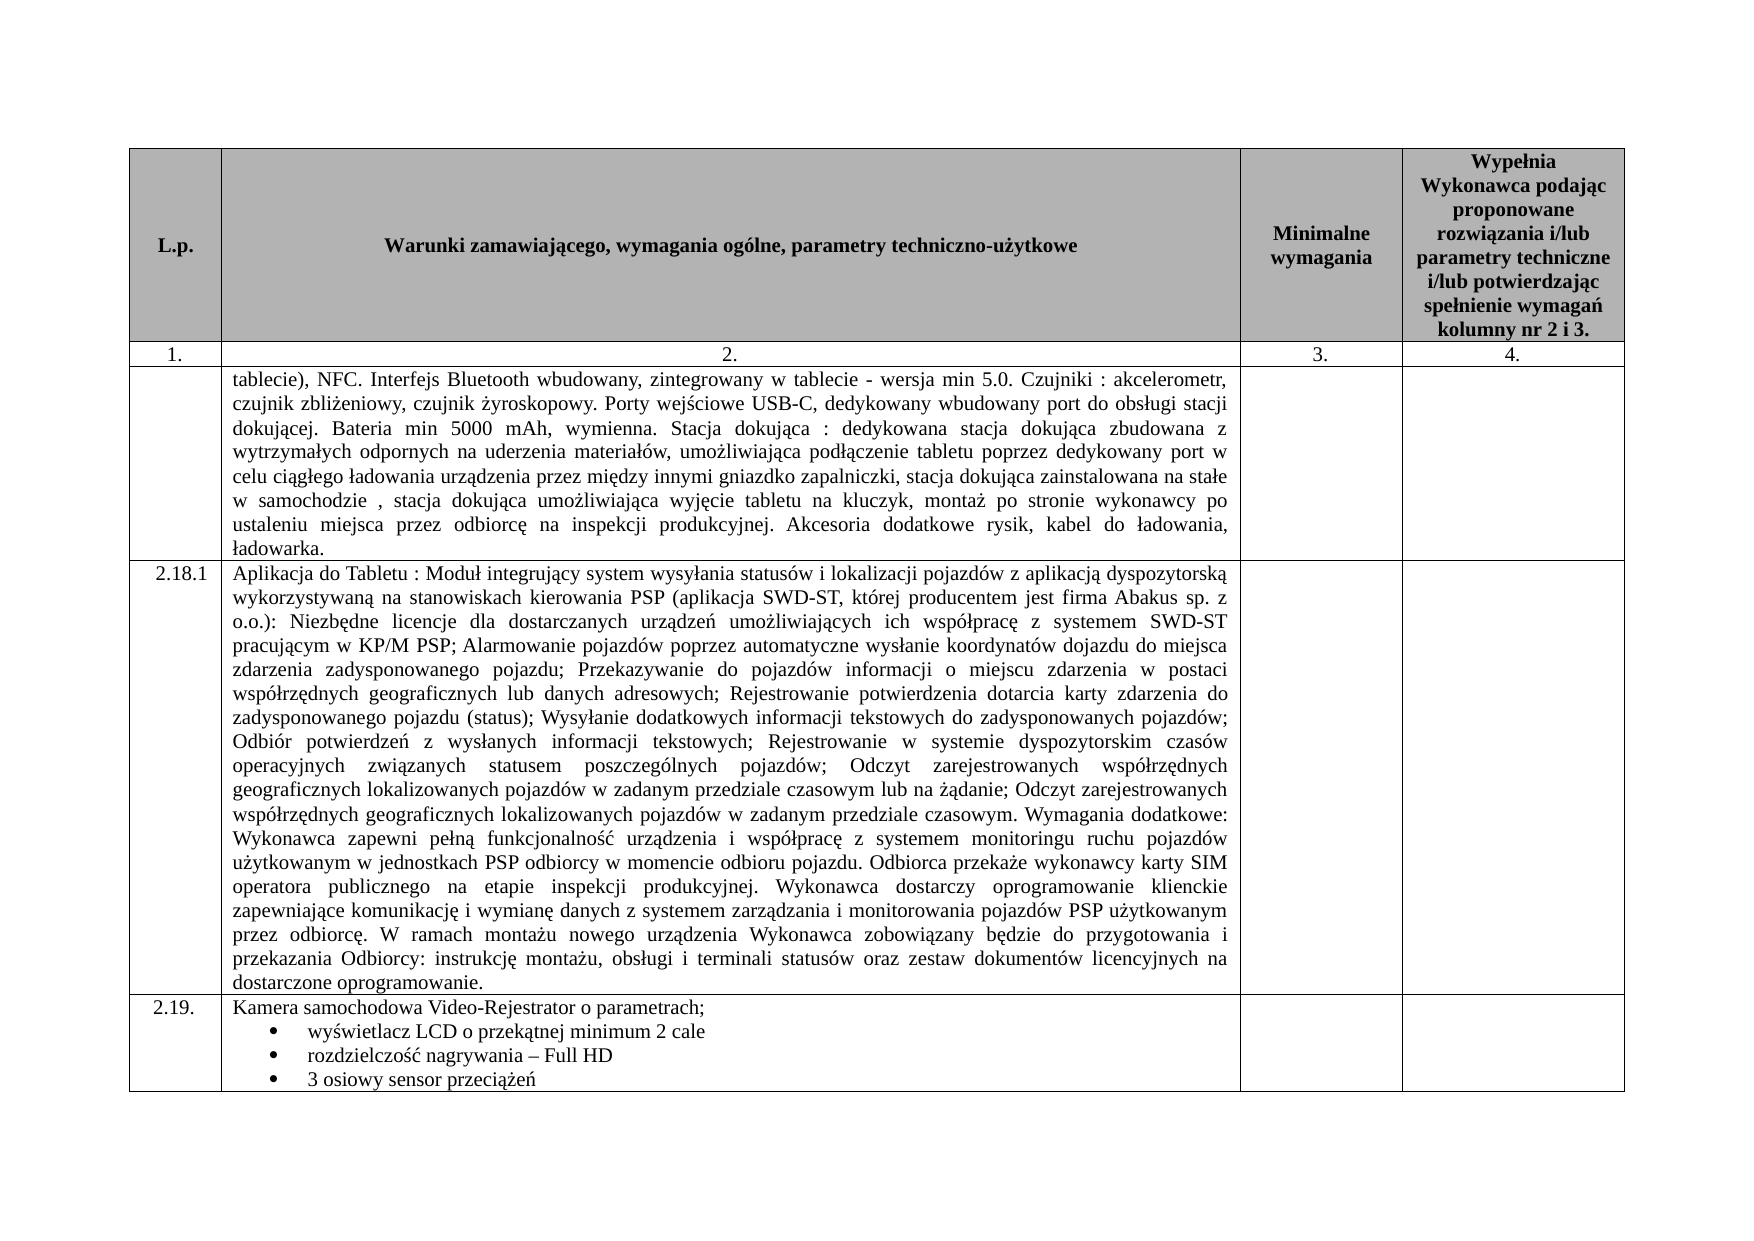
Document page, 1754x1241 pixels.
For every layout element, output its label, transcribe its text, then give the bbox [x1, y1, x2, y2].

table_cell Aplikacja do Tabletu : Moduł integrujący system wysyłania statusów i lokalizacji pojazdów z aplikacją dyspozytorską wykorzystywaną na stanowiskach kierowania PSP (aplikacja SWD-ST, której producentem jest firma Abakus sp. z o.o.): Niezbędne licencje dla dostarczanych urządzeń umożliwiających ich współpracę z systemem SWD-ST pracującym w KP/M PSP; Alarmowanie pojazdów poprzez automatyczne wysłanie koordynatów dojazdu do miejsca zdarzenia zadysponowanego pojazdu; Przekazywanie do pojazdów informacji o miejscu zdarzenia w postaci współrzędnych geograficznych lub danych adresowych; Rejestrowanie potwierdzenia dotarcia karty zdarzenia do zadysponowanego pojazdu (status); Wysyłanie dodatkowych informacji tekstowych do zadysponowanych pojazdów; Odbiór potwierdzeń z wysłanych informacji tekstowych; Rejestrowanie w systemie dyspozytorskim czasów operacyjnych związanych statusem poszczególnych pojazdów; Odczyt zarejestrowanych współrzędnych geograficznych lokalizowanych pojazdów w zadanym przedziale czasowym lub na żądanie; Odczyt zarejestrowanych współrzędnych geograficznych lokalizowanych pojazdów w zadanym przedziale czasowym. Wymagania dodatkowe: Wykonawca zapewni pełną funkcjonalność urządzenia i współpracę z systemem monitoringu ruchu pojazdów użytkowanym w jednostkach PSP odbiorcy w momencie odbioru pojazdu. Odbiorca przekaże wykonawcy karty SIM operatora publicznego na etapie inspekcji produkcyjnej. Wykonawca dostarczy oprogramowanie klienckie zapewniające komunikację i wymianę danych z systemem zarządzania i monitorowania pojazdów PSP użytkowanym przez odbiorcę. W ramach montażu nowego urządzenia Wykonawca zobowiązany będzie do przygotowania i przekazania Odbiorcy: instrukcję montażu, obsługi i terminali statusów oraz zestaw dokumentów licencyjnych na dostarczone oprogramowanie. [222, 561, 1240, 994]
table_cell [130, 342, 221, 366]
table_cell [222, 342, 1240, 366]
table_cell [1403, 995, 1624, 1091]
table_cell [130, 995, 221, 1091]
table_cell [1241, 995, 1402, 1091]
table_header Wypełnia Wykonawca podając proponowane rozwiązania i/lub parametry techniczne i/lub potwierdzając spełnienie wymagań kolumny nr 2 i 3. [1403, 149, 1624, 341]
table_cell [1403, 367, 1624, 560]
table_cell 2.18.1 [130, 561, 221, 994]
table_header Warunki zamawiającego, wymagania ogólne, parametry techniczno-użytkowe [222, 149, 1240, 341]
table_header L.p. [130, 149, 221, 341]
table_cell [1241, 367, 1402, 560]
table_cell [1241, 561, 1402, 994]
table_cell [130, 367, 221, 560]
table_cell [1241, 342, 1402, 366]
table_cell [1403, 561, 1624, 994]
table_header Minimalne wymagania [1241, 149, 1402, 341]
table_cell [1403, 342, 1624, 366]
